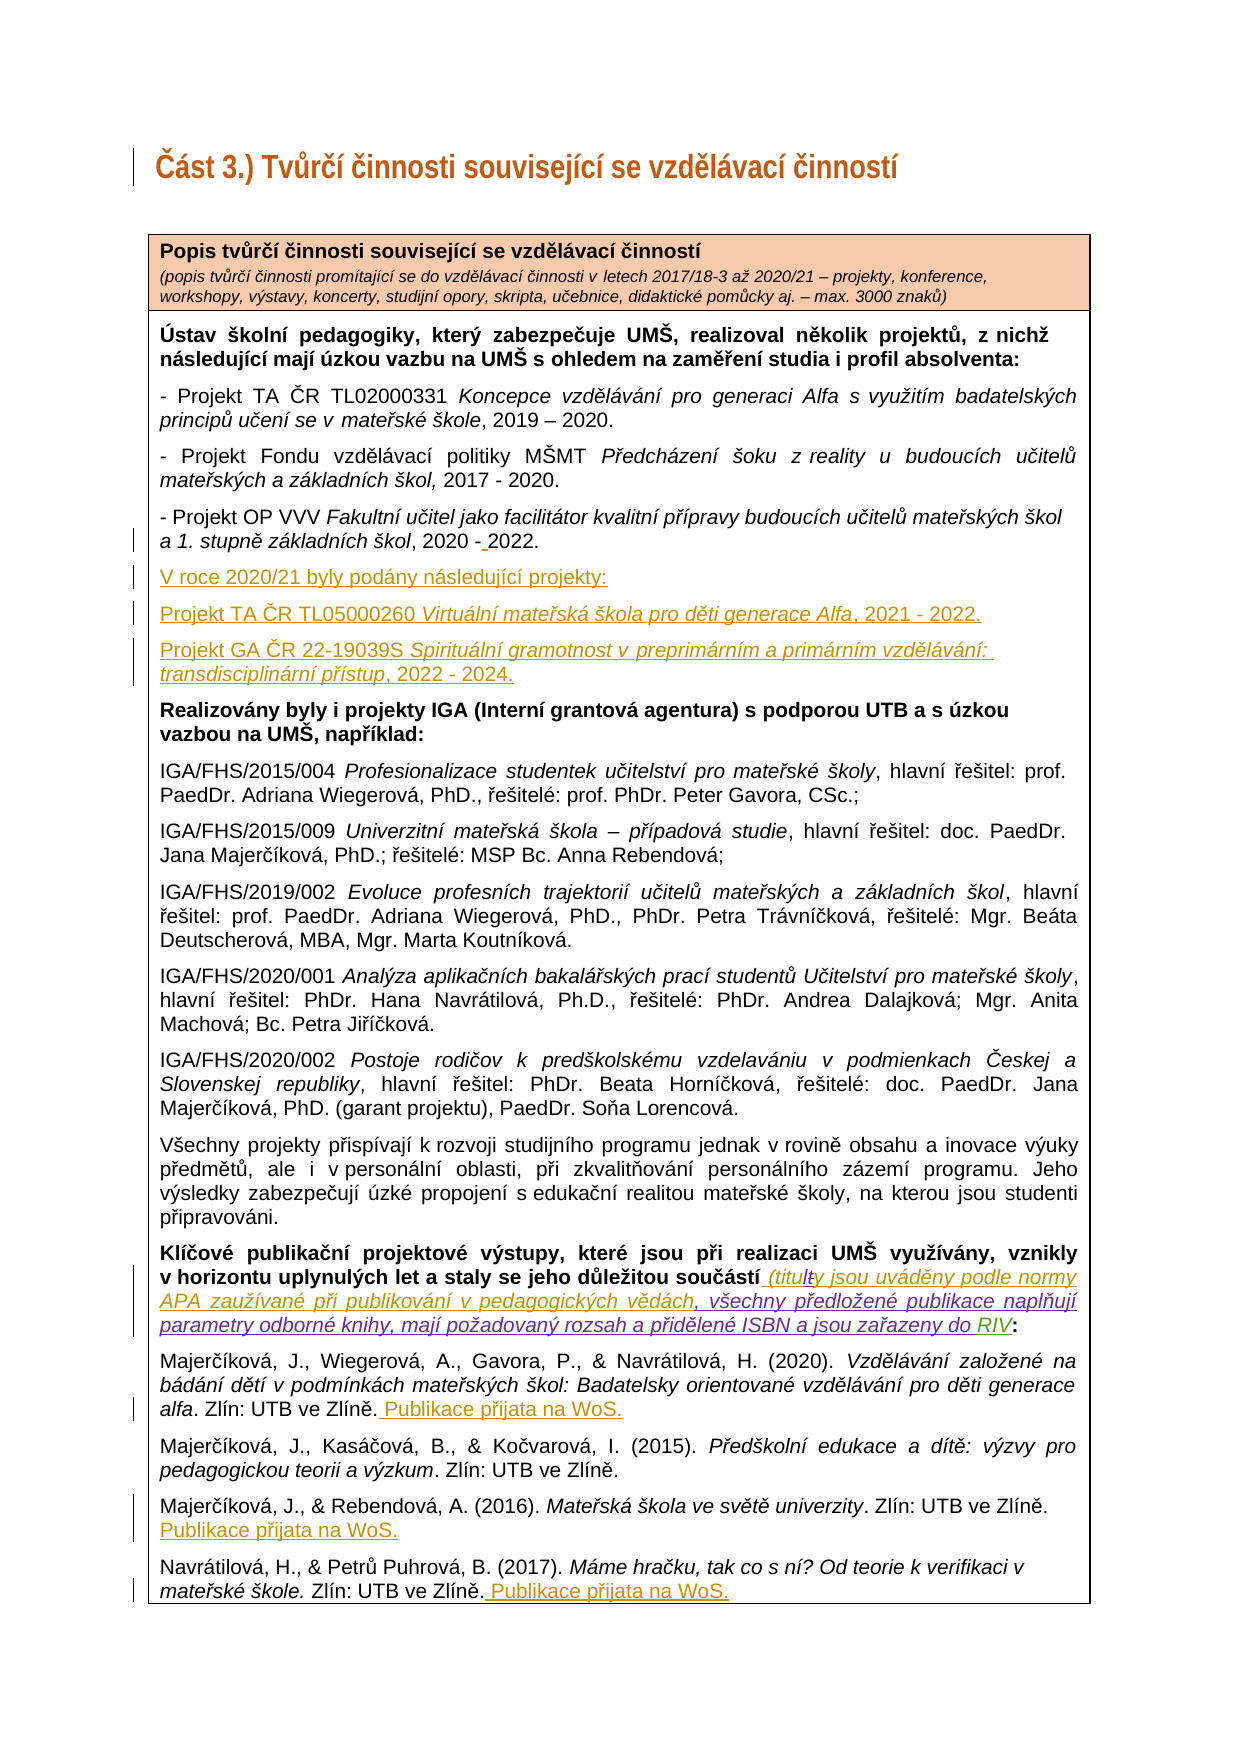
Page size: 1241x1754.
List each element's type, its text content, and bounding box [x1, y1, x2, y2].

table_header Popis tvůrčí činnosti související se vzdělávací činností (popis tvůrčí činnosti promítající se do vzdělávací činnosti v letech 2017/18-3 až 2020/21 – projekty, konference, workshopy, výstavy, koncerty, studijní opory, skripta, učebnice, didaktické pomůcky aj. – max. 3000 znaků) [149, 235, 1089, 310]
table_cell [149, 311, 1089, 1602]
text Část 3.) Tvůrčí činnosti související se vzdělávací činností [148, 148, 1063, 186]
